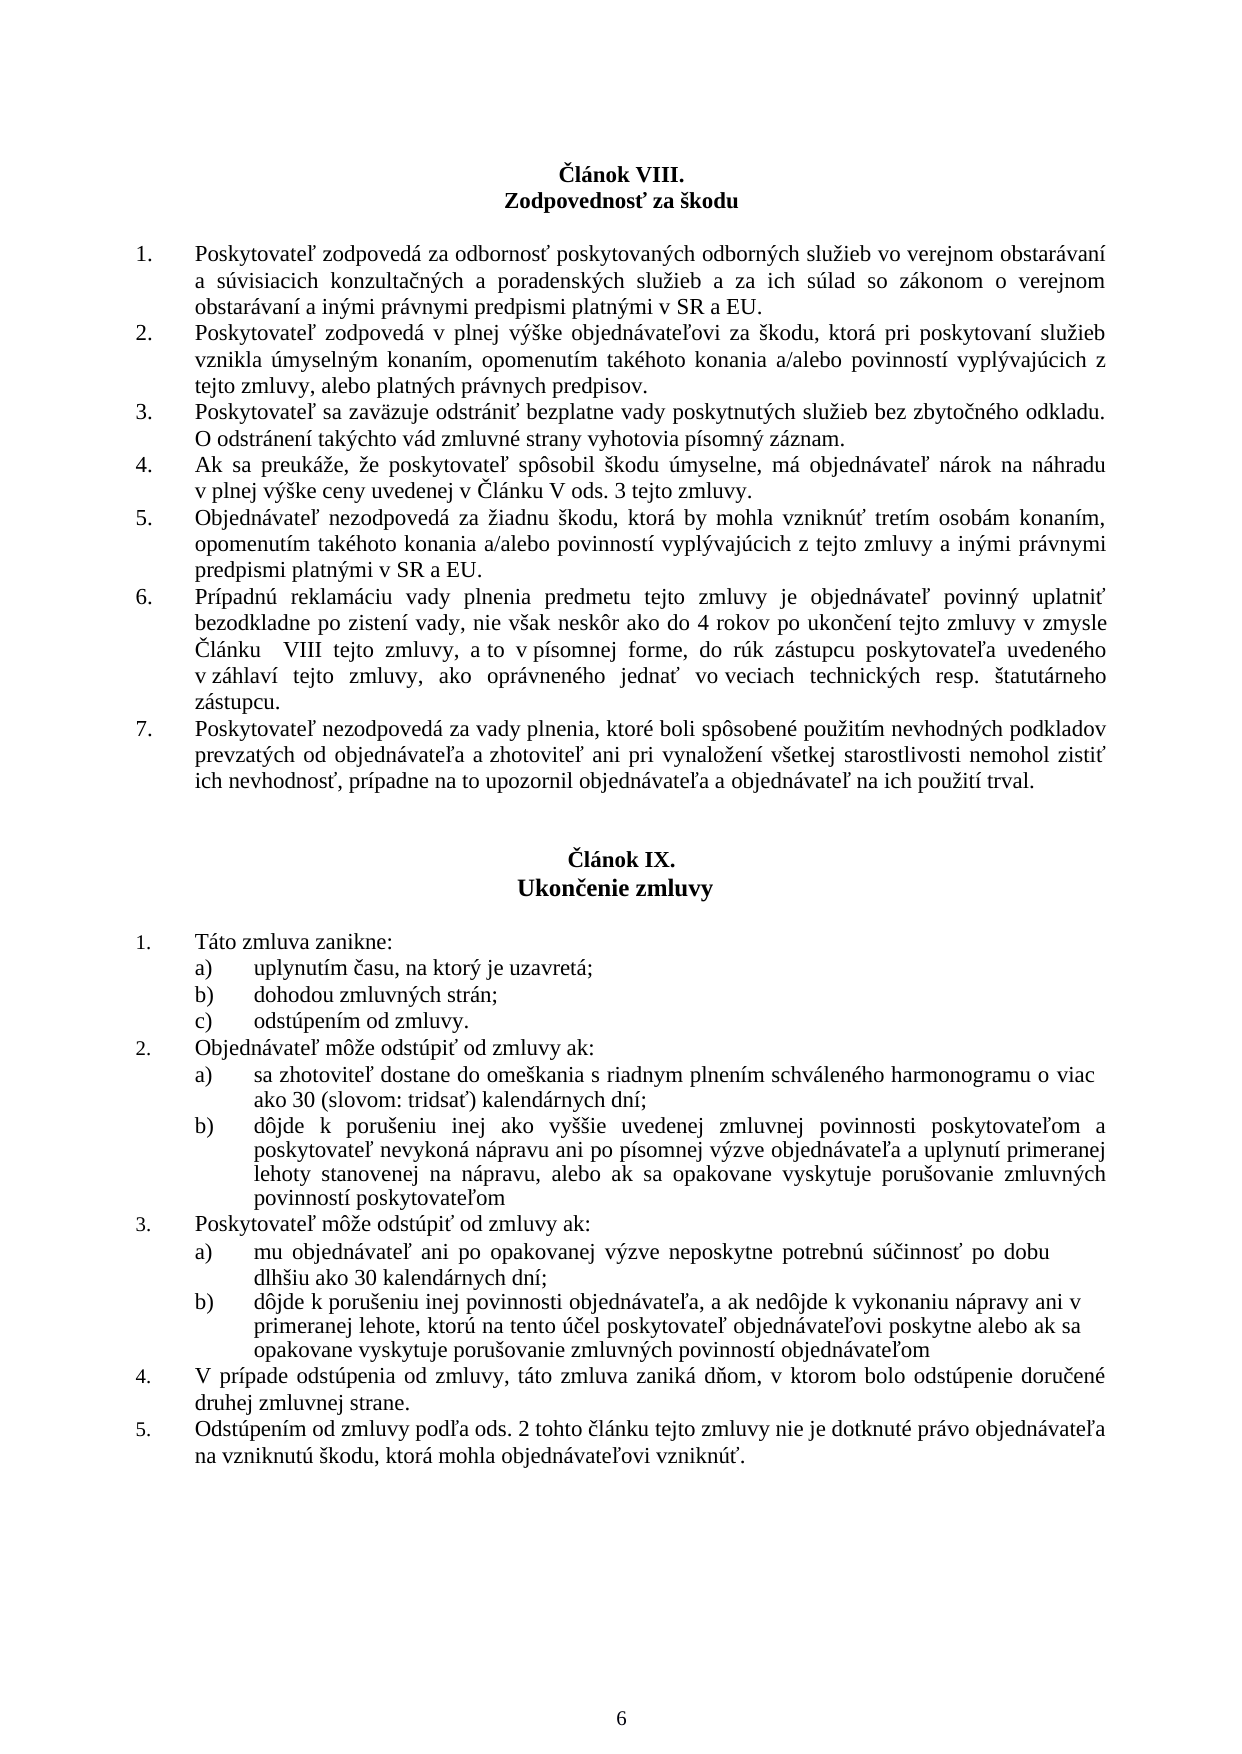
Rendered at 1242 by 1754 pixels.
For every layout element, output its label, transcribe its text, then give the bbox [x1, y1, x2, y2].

list sa zhotoviteľ dostane do omeškania s riadnym plnením schváleného harmonogramu o viac ako 30 (slovom: tridsať) kalendárnych dní; [194, 1062, 1095, 1113]
list dôjde k porušeniu inej povinnosti objednávateľa, a ak nedôjde k vykonaniu nápravy ani v primeranej lehote, ktorú na tento účel poskytovateľ objednávateľovi poskytne alebo ak sa opakovane vyskytuje porušovanie zmluvných povinností objednávateľom [194, 1291, 1082, 1363]
list dôjde k porušeniu inej ako vyššie uvedenej zmluvnej povinnosti poskytovateľom a poskytovateľ nevykoná nápravu ani po písomnej výzve objednávateľa a uplynutí primeranej lehoty stanovenej na nápravu, alebo ak sa opakovane vyskytuje porušovanie zmluvných povinností poskytovateľom [194, 1114, 1107, 1210]
list Poskytovateľ nezodpovedá za vady plnenia, ktoré boli spôsobené použitím nevhodných podkladov prevzatých od objednávateľa a zhotoviteľ ani pri vynaložení všetkej starostlivosti nemohol zistiť ich nevhodnosť, prípadne na to upozornil objednávateľa a objednávateľ na ich použití trval. [135, 715, 1107, 794]
list Objednávateľ môže odstúpiť od zmluvy ak: [135, 1034, 1107, 1060]
list Poskytovateľ môže odstúpiť od zmluvy ak: [135, 1210, 1107, 1237]
text Zodpovednosť za škodu [135, 188, 1107, 214]
text Ukončenie zmluvy [135, 873, 1095, 902]
list Prípadnú reklamáciu vady plnenia predmetu tejto zmluvy je objednávateľ povinný uplatniť bezodkladne po zistení vady, nie však neskôr ako do 4 rokov po ukončení tejto zmluvy v zmysle Článku VIII tejto zmluvy, a to v písomnej forme, do rúk zástupcu poskytovateľa uvedeného v záhlaví tejto zmluvy, ako oprávneného jednať vo veciach technických resp. štatutárneho zástupcu. [135, 583, 1107, 715]
text Článok IX. [135, 846, 1107, 873]
list mu objednávateľ ani po opakovanej výzve neposkytne potrebnú súčinnosť po dobu dlhšiu ako 30 kalendárnych dní; [194, 1239, 1051, 1291]
text Článok VIII. [135, 161, 1107, 188]
list Objednávateľ nezodpovedá za žiadnu škodu, ktorá by mohla vzniknúť tretím osobám konaním, opomenutím takéhoto konania a/alebo povinností vyplývajúcich z tejto zmluvy a inými právnymi predpismi platnými v SR a EU. [135, 504, 1107, 583]
list Táto zmluva zanikne: [135, 928, 1107, 954]
list dohodou zmluvných strán; [194, 981, 1107, 1007]
list Odstúpením od zmluvy podľa ods. 2 tohto článku tejto zmluvy nie je dotknuté právo objednávateľa na vzniknutú škodu, ktorá mohla objednávateľovi vzniknúť. [135, 1415, 1107, 1468]
list uplynutím času, na ktorý je uzavretá; [194, 954, 1107, 981]
list Poskytovateľ sa zaväzuje odstrániť bezplatne vady poskytnutých služieb bez zbytočného odkladu. O odstránení takýchto vád zmluvné strany vyhotovia písomný záznam. [135, 398, 1107, 451]
list V prípade odstúpenia od zmluvy, táto zmluva zaniká dňom, v ktorom bolo odstúpenie doručené druhej zmluvnej strane. [135, 1363, 1107, 1415]
list odstúpením od zmluvy. [194, 1007, 1107, 1034]
list Poskytovateľ zodpovedá za odbornosť poskytovaných odborných služieb vo verejnom obstarávaní a súvisiacich konzultačných a poradenských služieb a za ich súlad so zákonom o verejnom obstarávaní a inými právnymi predpismi platnými v SR a EU. [135, 240, 1107, 319]
list Ak sa preukáže, že poskytovateľ spôsobil škodu úmyselne, má objednávateľ nárok na náhradu v plnej výške ceny uvedenej v Článku V ods. 3 tejto zmluvy. [135, 451, 1107, 504]
list Poskytovateľ zodpovedá v plnej výške objednávateľovi za škodu, ktorá pri poskytovaní služieb vznikla úmyselným konaním, opomenutím takéhoto konania a/alebo povinností vyplývajúcich z tejto zmluvy, alebo platných právnych predpisov. [135, 319, 1107, 398]
